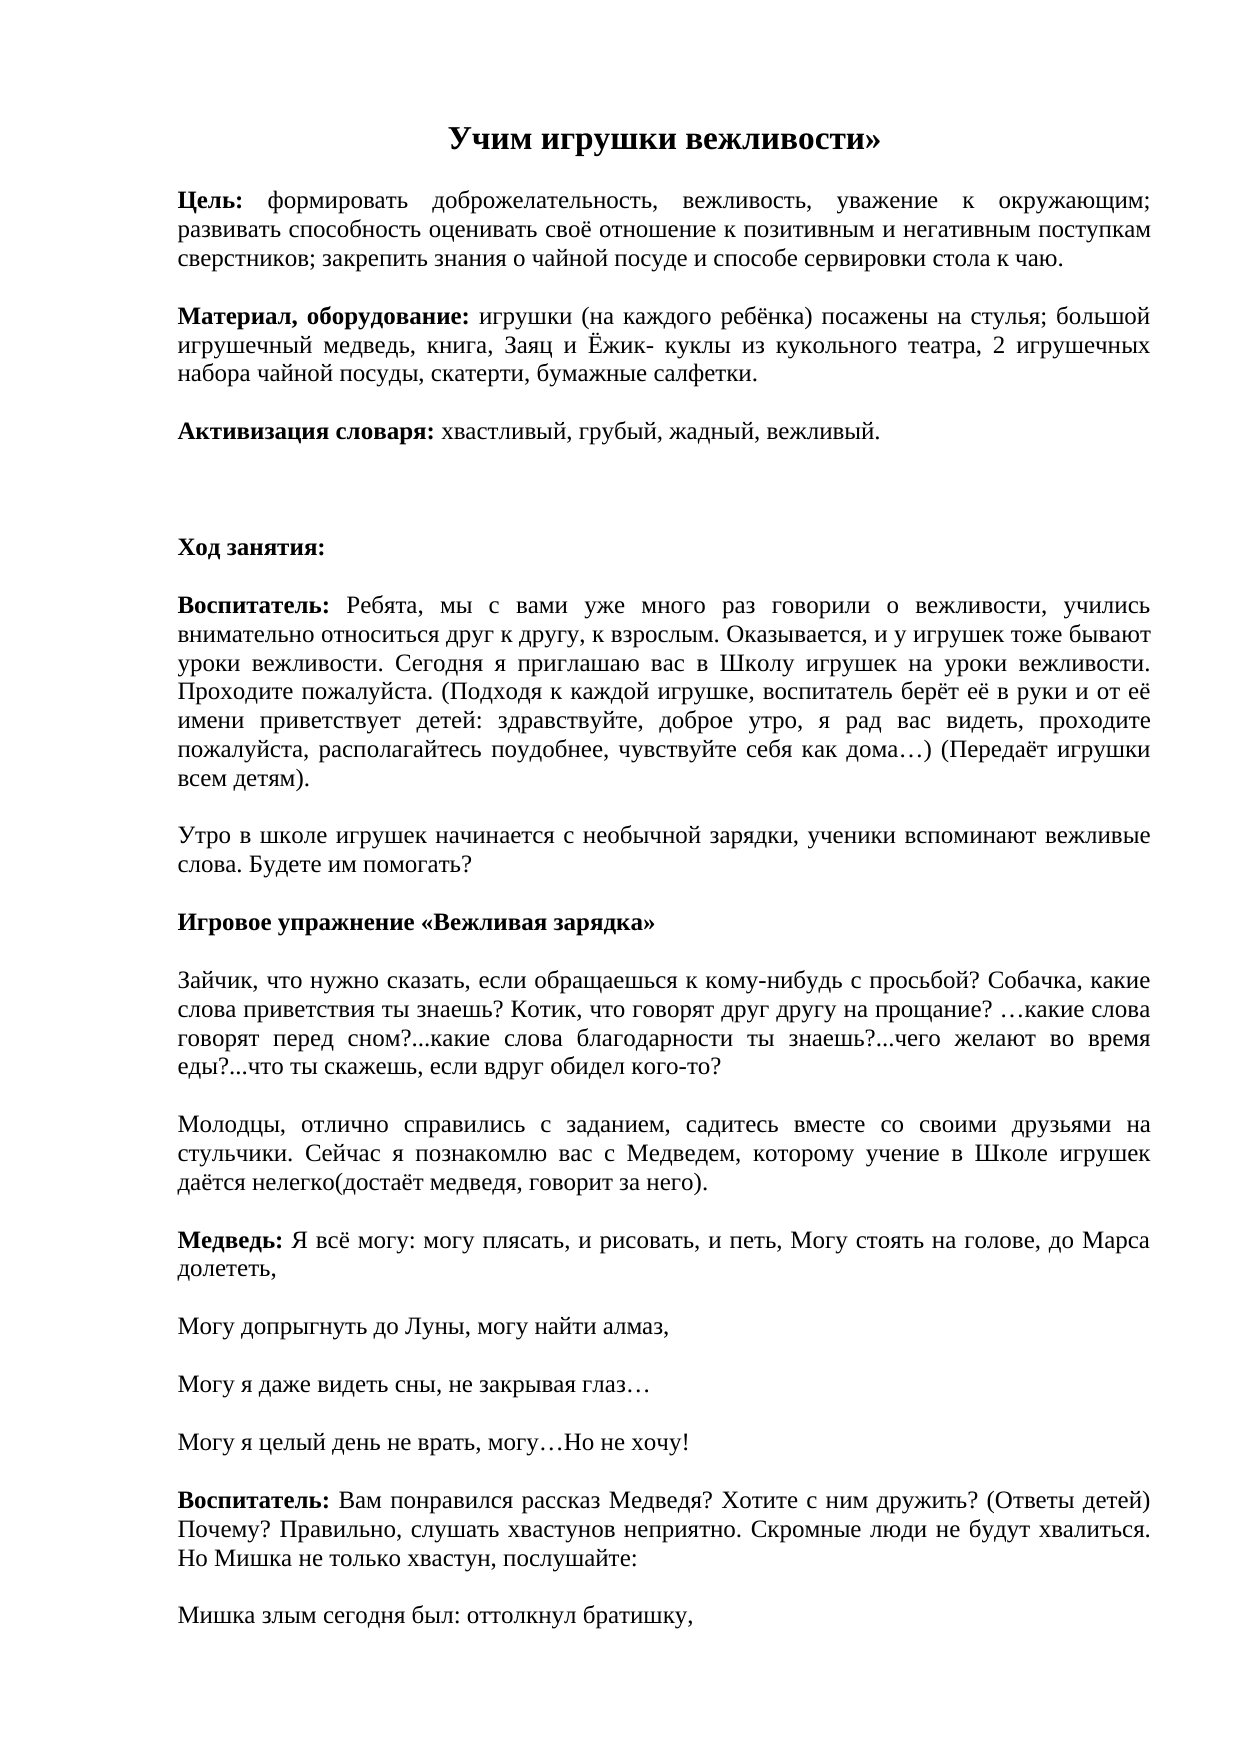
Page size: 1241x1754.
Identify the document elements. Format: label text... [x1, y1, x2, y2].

text Утро в школе игрушек начинается с необычной зарядки, ученики вспоминают вежливые слова. Будете им помогать? [177, 821, 1152, 878]
text Материал, оборудование: игрушки (на каждого ребёнка) посажены на стулья; большой игрушечный медведь, книга, Заяц и Ёжик- куклы из кукольного театра, 2 игрушечных набора чайной посуды, скатерти, бумажные салфетки. [177, 301, 1152, 387]
text Воспитатель: Вам понравился рассказ Медведя? Хотите с ним дружить? (Ответы детей) Почему? Правильно, слушать хвастунов неприятно. Скромные люди не будут хвалиться. Но Мишка не только хвастун, послушайте: [177, 1485, 1152, 1571]
text Медведь: Я всё могу: могу плясать, и рисовать, и петь, Могу стоять на голове, до Марса долететь, [177, 1225, 1152, 1282]
text Могу допрыгнуть до Луны, могу найти алмаз, [177, 1311, 1152, 1340]
text Мишка злым сегодня был: оттолкнул братишку, [177, 1601, 1152, 1629]
text Молодцы, отлично справились с заданием, садитесь вместе со своими друзьями на стульчики. Сейчас я познакомлю вас с Медведем, которому учение в Школе игрушек даётся нелегко(достаёт медведя, говорит за него). [177, 1109, 1152, 1196]
text Могу я целый день не врать, могу…Но не хочу! [177, 1427, 1152, 1456]
text Активизация словаря: хвастливый, грубый, жадный, вежливый. [177, 416, 1152, 445]
text Цель: формировать доброжелательность, вежливость, уважение к окружающим; развивать способность оценивать своё отношение к позитивным и негативным поступкам сверстников; закрепить знания о чайной посуде и способе сервировки стола к чаю. [177, 186, 1152, 272]
text Учим игрушки вежливости» [177, 118, 1152, 156]
text Ход занятия: [177, 532, 1152, 561]
text Игровое упражнение «Вежливая зарядка» [177, 907, 1152, 936]
text Могу я даже видеть сны, не закрывая глаз… [177, 1369, 1152, 1398]
text Воспитатель: Ребята, мы с вами уже много раз говорили о вежливости, учились внимательно относиться друг к другу, к взрослым. Оказывается, и у игрушек тоже бывают уроки вежливости. Сегодня я приглашаю вас в Школу игрушек на уроки вежливости. Проходите пожалуйста. (Подходя к каждой игрушке, воспитатель берёт её в руки и от её имени приветствует детей: здравствуйте, доброе утро, я рад вас видеть, проходите пожалуйста, располагайтесь поудобнее, чувствуйте себя как дома…) (Передаёт игрушки всем детям). [177, 590, 1152, 791]
text Зайчик, что нужно сказать, если обращаешься к кому-нибудь с просьбой? Собачка, какие слова приветствия ты знаешь? Котик, что говорят друг другу на прощание? …какие слова говорят перед сном?...какие слова благодарности ты знаешь?...чего желают во время еды?...что ты скажешь, если вдруг обидел кого-то? [177, 965, 1152, 1080]
